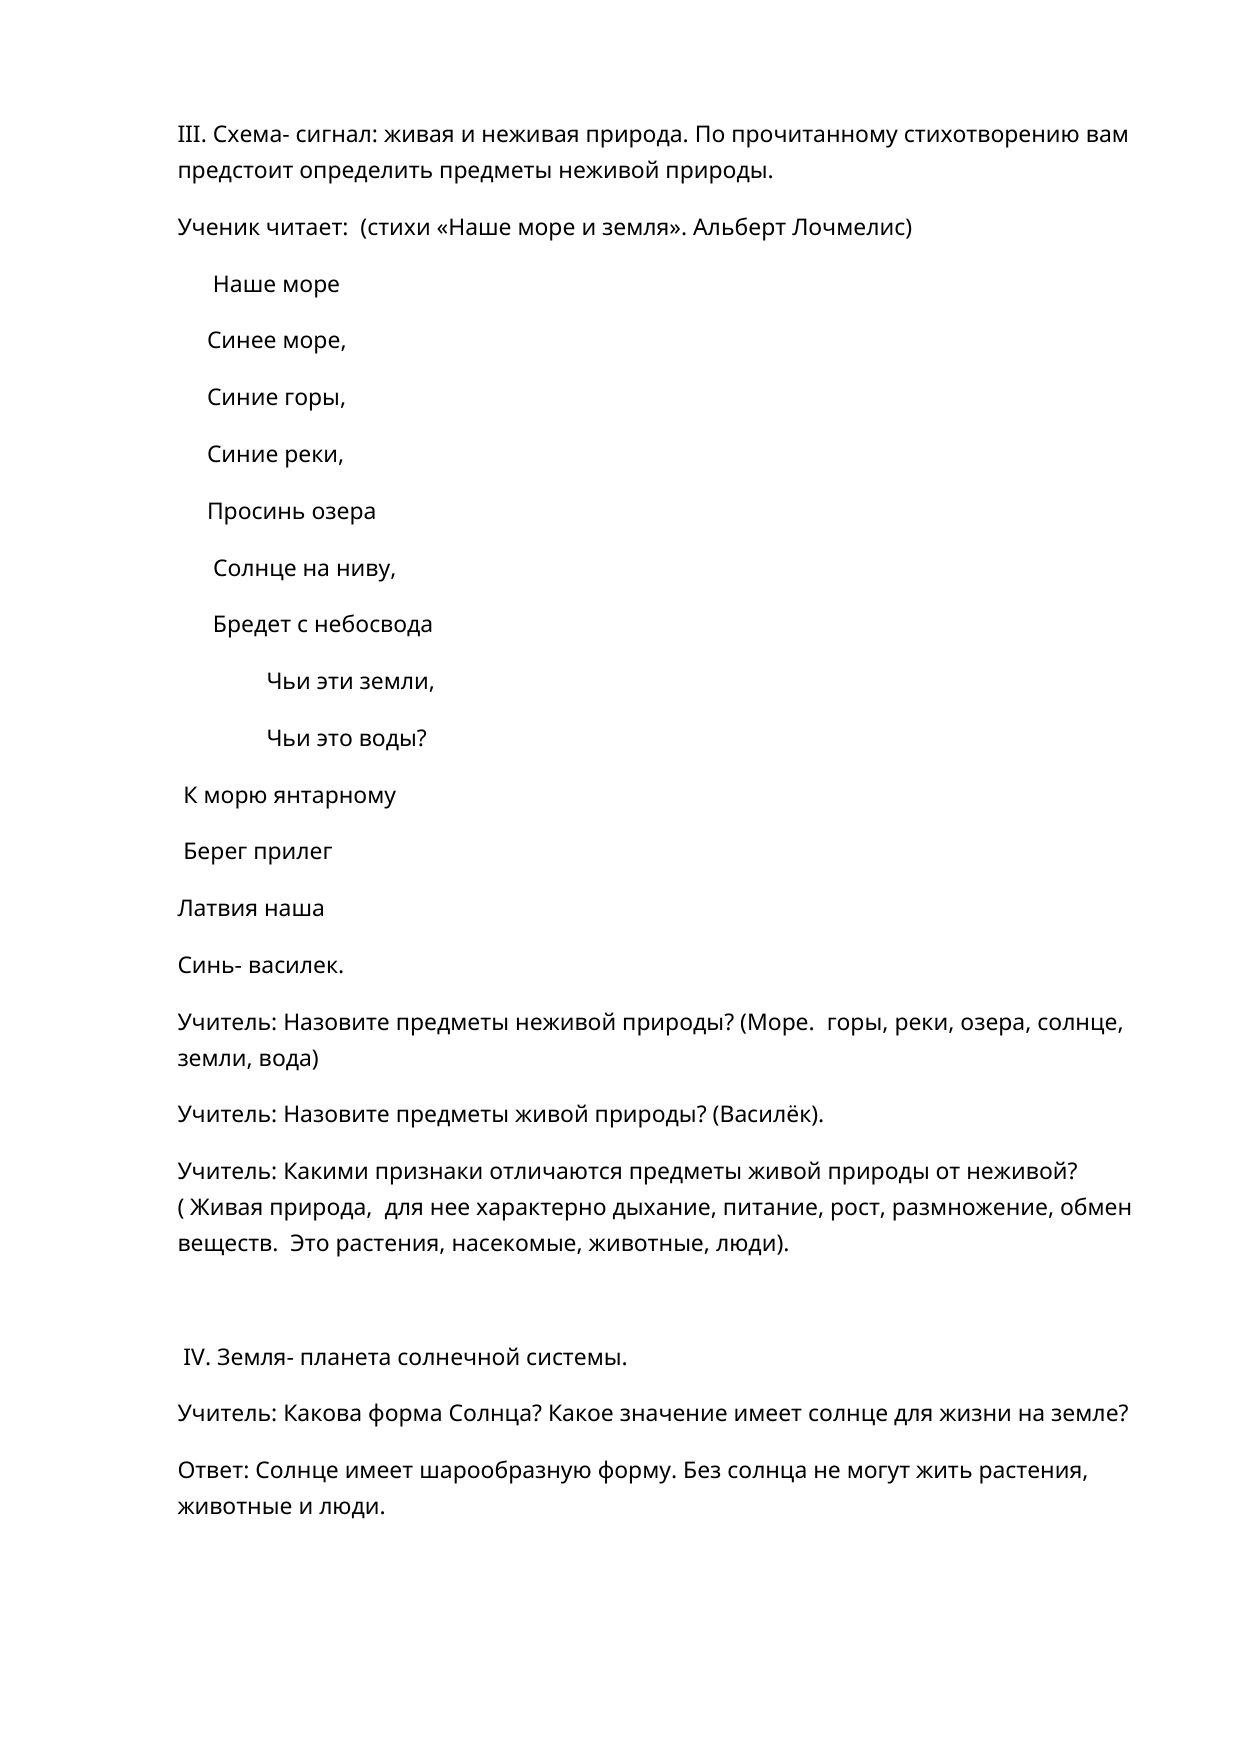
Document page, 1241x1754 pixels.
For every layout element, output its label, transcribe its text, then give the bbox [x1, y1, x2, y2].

text Синие реки, [207, 438, 1152, 469]
text Чьи это воды? [207, 722, 1152, 753]
text Синь- василек. [177, 949, 1152, 980]
text Учитель: Какова форма Солнца? Какое значение имеет солнце для жизни на земле? [177, 1397, 1152, 1428]
text Бредет с небосвода [207, 608, 1152, 639]
text Солнце на ниву, [177, 551, 1152, 583]
text Синие горы, [207, 381, 1152, 412]
text Учитель: Какими признаки отличаются предметы живой природы от неживой? ( Живая природа, для нее характерно дыхание, питание, рост, размножение, обмен веществ. Это растения, насекомые, животные, люди). [177, 1155, 1152, 1258]
text Наше море [207, 268, 1152, 299]
text Ответ: Солнце имеет шарообразную форму. Без солнца не могут жить растения, животные и люди. [177, 1454, 1152, 1521]
text К морю янтарному [177, 778, 1152, 810]
text IV. Земля- планета солнечной системы. [177, 1341, 1152, 1372]
text Латвия наша [177, 892, 1152, 923]
text Синее море, [207, 324, 1152, 356]
text Просинь озера [207, 495, 1152, 526]
text Берег прилег [177, 835, 1152, 867]
text Чьи эти земли, [207, 665, 1152, 696]
text III. Схема- сигнал: живая и неживая природа. По прочитанному стихотворению вам предстоит определить предметы неживой природы. [177, 118, 1152, 185]
text Учитель: Назовите предметы живой природы? (Василёк). [177, 1098, 1152, 1129]
text Ученик читает: (стихи «Наше море и земля». Альберт Лочмелис) [177, 211, 1152, 242]
text Учитель: Назовите предметы неживой природы? (Море. горы, реки, озера, солнце, земли, вода) [177, 1006, 1152, 1073]
